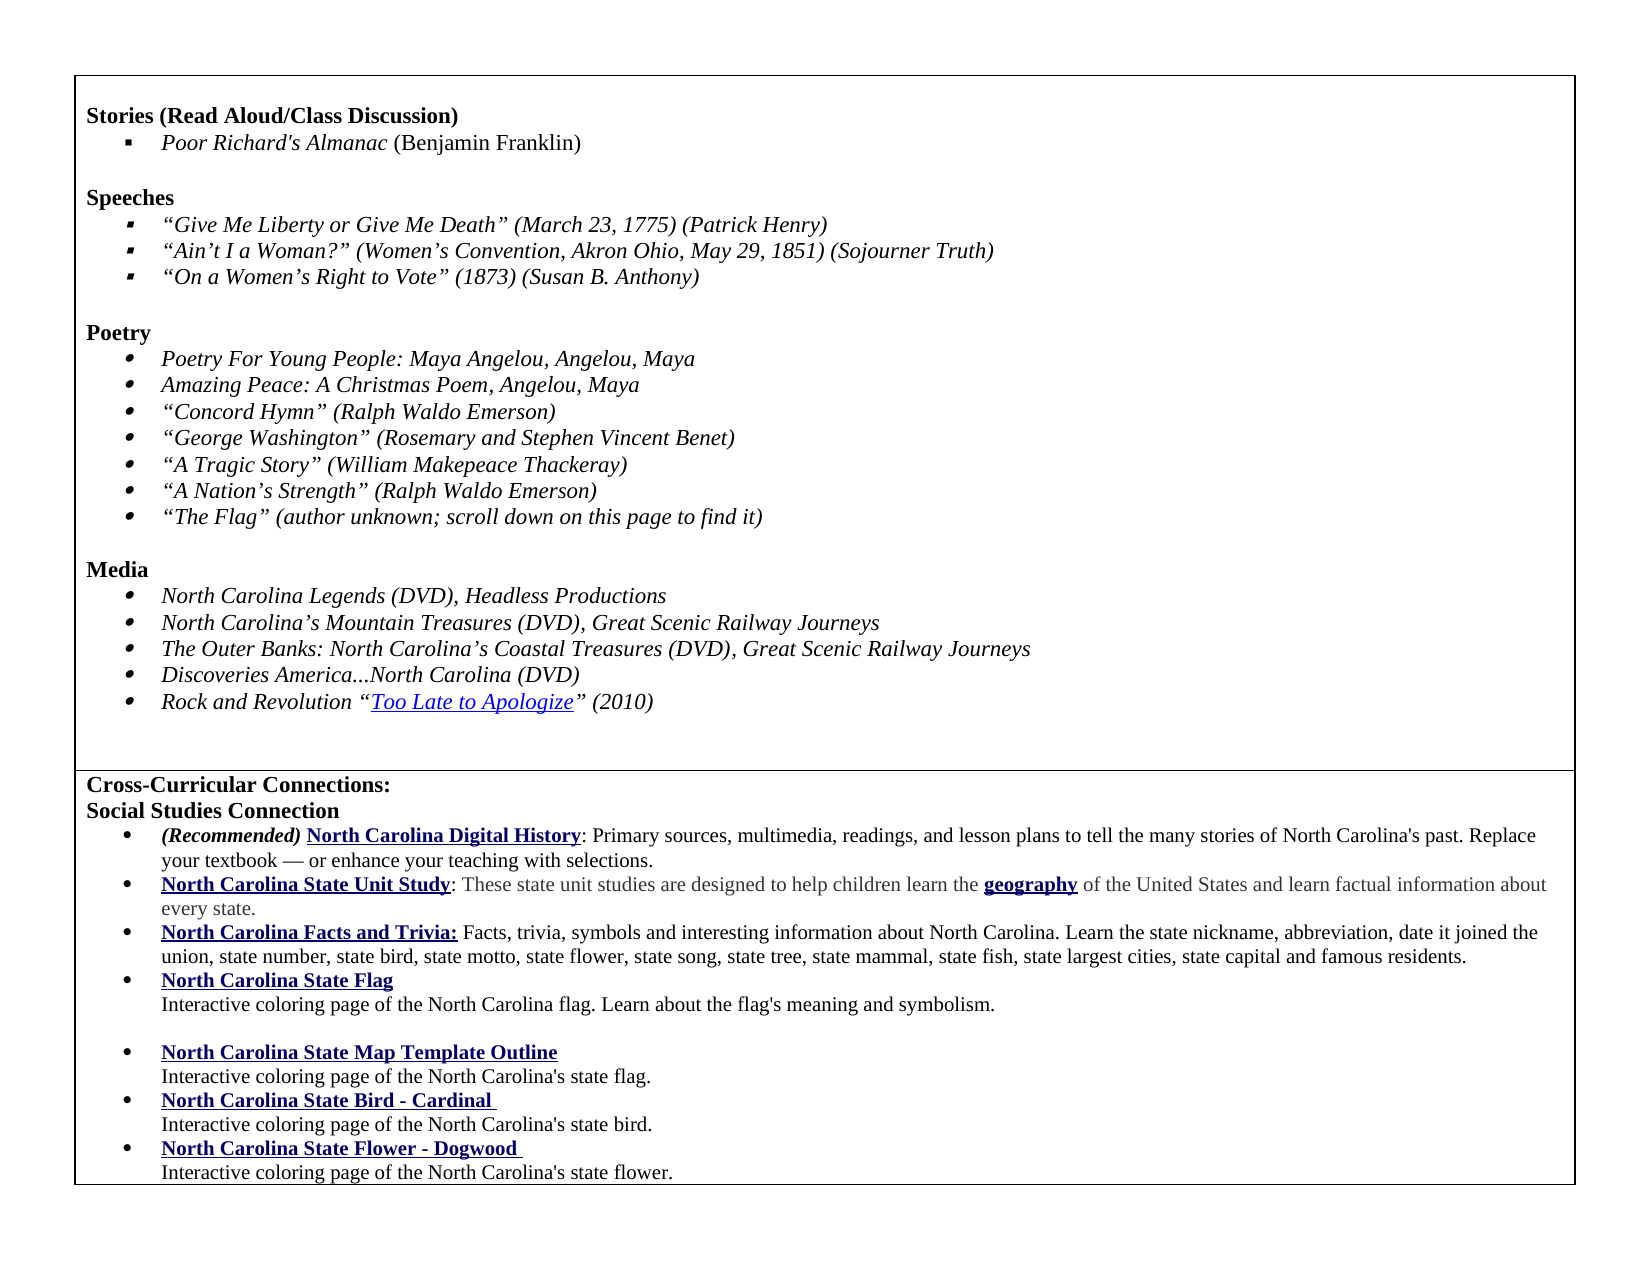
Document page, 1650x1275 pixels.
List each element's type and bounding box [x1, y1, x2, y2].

table_cell [76, 771, 1574, 1184]
table_cell [76, 76, 1574, 770]
